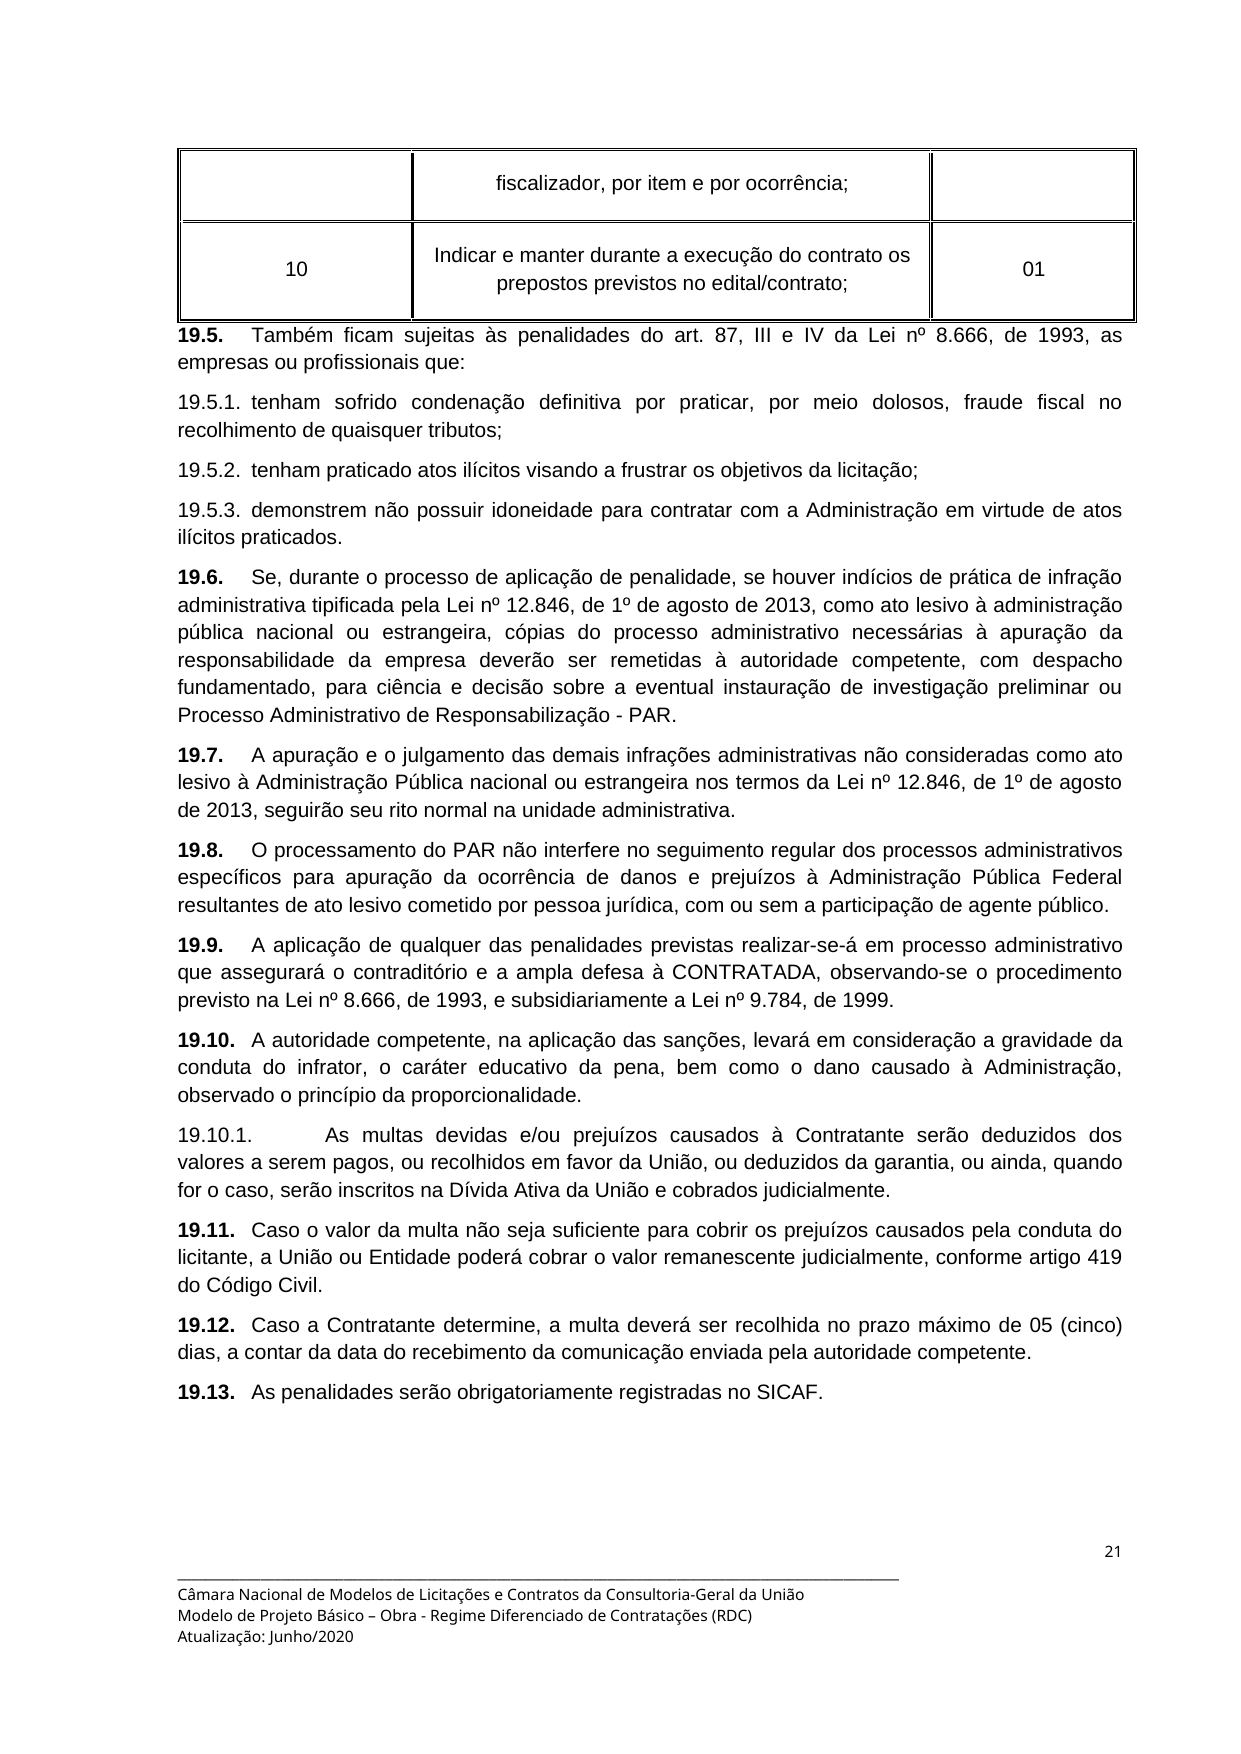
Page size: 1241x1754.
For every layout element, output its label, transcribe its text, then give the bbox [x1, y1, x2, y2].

list demonstrem não possuir idoneidade para contratar com a Administração em virtude de atos ilícitos praticados. [177, 498, 1124, 549]
list Caso o valor da multa não seja suficiente para cobrir os prejuízos causados pela conduta do licitante, a União ou Entidade poderá cobrar o valor remanescente judicialmente, conforme artigo 419 do Código Civil. [177, 1218, 1124, 1297]
table_cell 9 [179, 149, 412, 220]
list As penalidades serão obrigatoriamente registradas no SICAF. [177, 1380, 1124, 1404]
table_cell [412, 149, 931, 220]
table_cell Indicar e manter durante a execução do contrato os prepostos previstos no edital/contrato; [412, 220, 931, 319]
list Também ficam sujeitas às penalidades do art. 87, III e IV da Lei nº 8.666, de 1993, as empresas ou profissionais que: [177, 323, 1124, 374]
list tenham sofrido condenação definitiva por praticar, por meio dolosos, fraude fiscal no recolhimento de quaisquer tributos; [177, 390, 1124, 442]
table_cell 01 [931, 220, 1135, 319]
list A autoridade competente, na aplicação das sanções, levará em consideração a gravidade da conduta do infrator, o caráter educativo da pena, bem como o dano causado à Administração, observado o princípio da proporcionalidade. [177, 1028, 1124, 1107]
list O processamento do PAR não interfere no seguimento regular dos processos administrativos específicos para apuração da ocorrência de danos e prejuízos à Administração Pública Federal resultantes de ato lesivo cometido por pessoa jurídica, com ou sem a participação de agente público. [177, 838, 1124, 917]
list Caso a Contratante determine, a multa deverá ser recolhida no prazo máximo de 05 (cinco) dias, a contar da data do recebimento da comunicação enviada pela autoridade competente. [177, 1313, 1124, 1364]
table_cell 03 [931, 151, 1133, 220]
list A aplicação de qualquer das penalidades previstas realizar-se-á em processo administrativo que assegurará o contraditório e a ampla defesa à CONTRATADA, observando-se o procedimento previsto na Lei nº 8.666, de 1993, e subsidiariamente a Lei nº 9.784, de 1999. [177, 933, 1124, 1012]
list As multas devidas e/ou prejuízos causados à Contratante serão deduzidos dos valores a serem pagos, ou recolhidos em favor da União, ou deduzidos da garantia, ou ainda, quando for o caso, serão inscritos na Dívida Ativa da União e cobrados judicialmente. [177, 1123, 1124, 1202]
list tenham praticado atos ilícitos visando a frustrar os objetivos da licitação; [177, 458, 1124, 482]
list A apuração e o julgamento das demais infrações administrativas não consideradas como ato lesivo à Administração Pública nacional ou estrangeira nos termos da Lei nº 12.846, de 1º de agosto de 2013, seguirão seu rito normal na unidade administrativa. [177, 743, 1124, 822]
list Se, durante o processo de aplicação de penalidade, se houver indícios de prática de infração administrativa tipificada pela Lei nº 12.846, de 1º de agosto de 2013, como ato lesivo à administração pública nacional ou estrangeira, cópias do processo administrativo necessárias à apuração da responsabilidade da empresa deverão ser remetidas à autoridade competente, com despacho fundamentado, para ciência e decisão sobre a eventual instauração de investigação preliminar ou Processo Administrativo de Responsabilização - PAR. [177, 565, 1124, 727]
table_cell 10 [179, 220, 412, 319]
